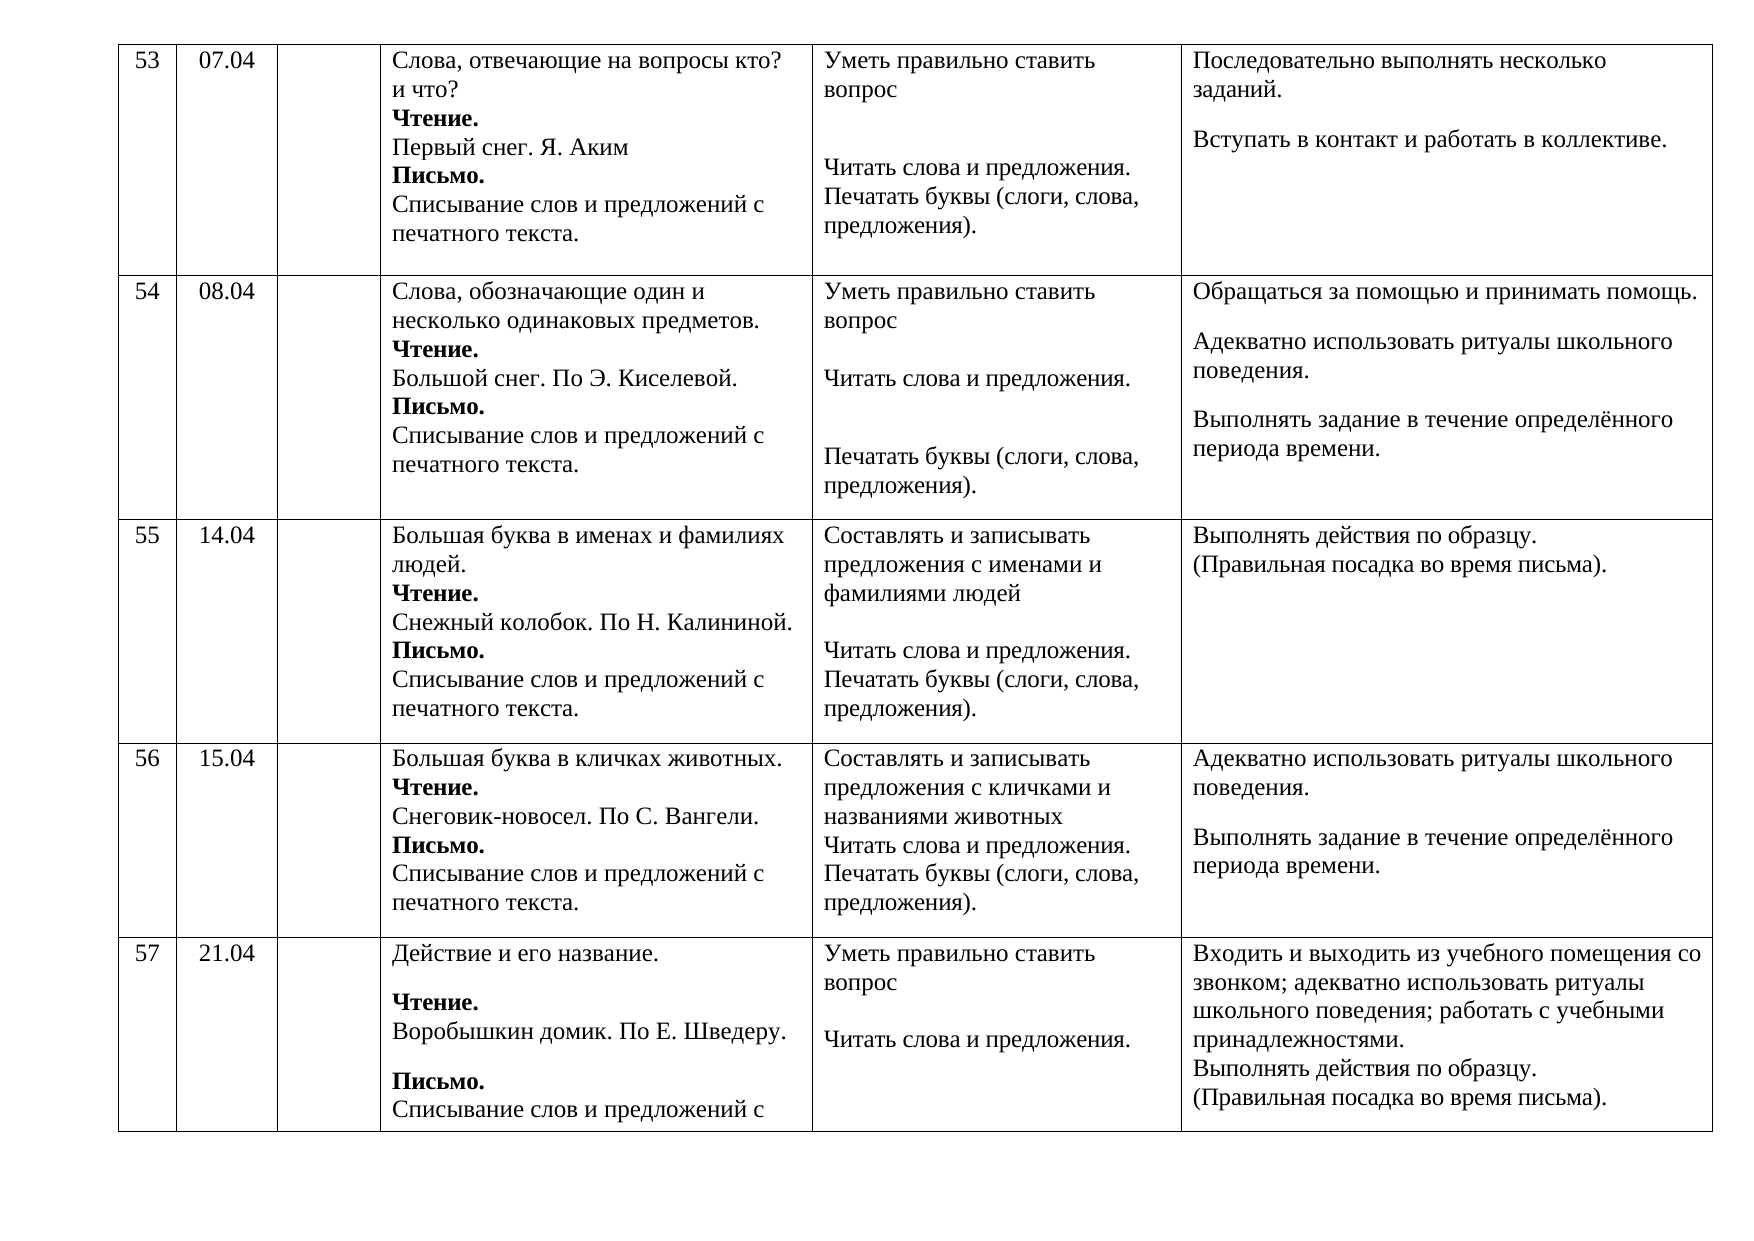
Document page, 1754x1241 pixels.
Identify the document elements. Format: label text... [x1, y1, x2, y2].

table_cell [278, 276, 380, 519]
table_cell 21.04 [177, 938, 277, 1131]
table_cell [381, 938, 812, 1131]
table_cell Слова, обозначающие один и несколько одинаковых предметов. Чтение. Большой снег. По Э. Киселевой. Письмо. Списывание слов и предложений с печатного текста. [381, 276, 812, 519]
table_cell [278, 938, 380, 1131]
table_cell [1182, 938, 1712, 1131]
table_cell 57 [119, 938, 176, 1131]
table_cell [278, 45, 380, 275]
table_cell 08.04 [177, 276, 277, 519]
table_cell Составлять и записывать предложения с кличками и названиями животных Читать слова и предложения. Печатать буквы (слоги, слова, предложения). [813, 744, 1181, 937]
table_cell Последовательно выполнять несколько заданий. Вступать в контакт и работать в коллективе. [1182, 45, 1712, 275]
table_cell Большая буква в именах и фамилиях людей. Чтение. Снежный колобок. По Н. Калининой. Письмо. Списывание слов и предложений с печатного текста. [381, 520, 812, 742]
table_cell Обращаться за помощью и принимать помощь. Адекватно использовать ритуалы школьного поведения. Выполнять задание в течение определённого периода времени. [1182, 276, 1712, 519]
table_cell [278, 744, 380, 937]
table_cell Уметь правильно ставить вопрос Читать слова и предложения. Печатать буквы (слоги, слова, предложения). [813, 276, 1181, 519]
table_cell Слова, отвечающие на вопросы кто? и что? Чтение. Первый снег. Я. Аким Письмо. Списывание слов и предложений с печатного текста. [381, 45, 812, 275]
table_cell 55 [119, 520, 176, 742]
table_cell 07.04 [177, 45, 277, 275]
table_cell Большая буква в кличках животных. Чтение. Снеговик-новосел. По С. Вангели. Письмо. Списывание слов и предложений с печатного текста. [381, 744, 812, 937]
table_cell 14.04 [177, 520, 277, 742]
table_cell 53 [119, 45, 176, 275]
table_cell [813, 938, 1181, 1131]
table_cell 56 [119, 744, 176, 937]
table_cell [813, 45, 1181, 275]
table_cell Составлять и записывать предложения с именами и фамилиями людей Читать слова и предложения. Печатать буквы (слоги, слова, предложения). [813, 520, 1181, 742]
table_cell 54 [119, 276, 176, 519]
table_cell [278, 520, 380, 742]
table_cell 15.04 [177, 744, 277, 937]
table_cell Выполнять действия по образцу. (Правильная посадка во время письма). [1182, 520, 1712, 742]
table_cell Адекватно использовать ритуалы школьного поведения. Выполнять задание в течение определённого периода времени. [1182, 744, 1712, 937]
